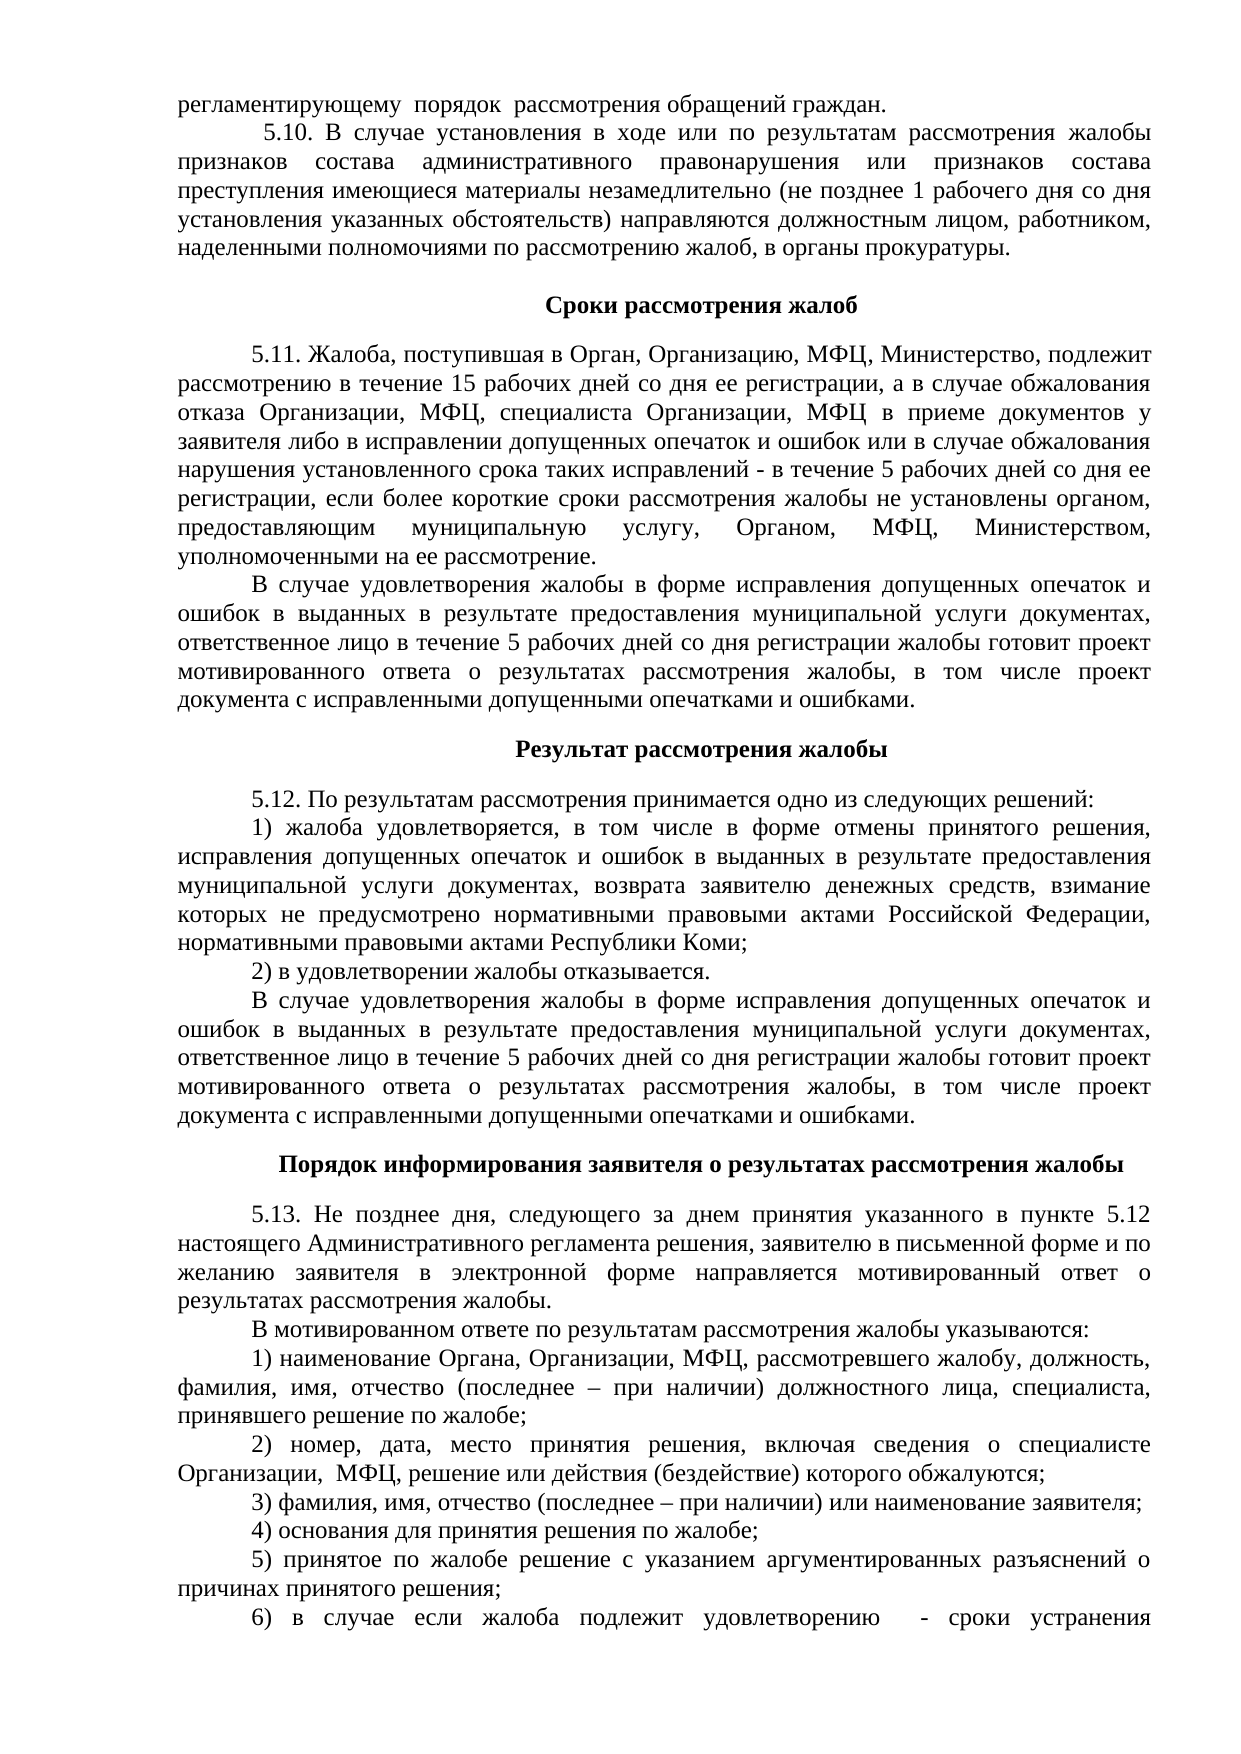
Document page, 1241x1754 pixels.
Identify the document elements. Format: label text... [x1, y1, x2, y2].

text 1) наименование Органа, Организации, МФЦ, рассмотревшего жалобу, должность, фамилия, имя, отчество (последнее – при наличии) должностного лица, специалиста, принявшего решение по жалобе; [177, 1343, 1152, 1429]
text 5) принятое по жалобе решение с указанием аргументированных разъяснений о причинах принятого решения; [177, 1544, 1152, 1602]
text 2) в удовлетворении жалобы отказывается. [177, 956, 1152, 985]
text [177, 1602, 1152, 1630]
text Результат рассмотрения жалобы [177, 734, 1152, 763]
text В случае удовлетворения жалобы в форме исправления допущенных опечаток и ошибок в выданных в результате предоставления муниципальной услуги документах, ответственное лицо в течение 5 рабочих дней со дня регистрации жалобы готовит проект мотивированного ответа о результатах рассмотрения жалобы, в том числе проект документа с исправленными допущенными опечатками и ошибками. [177, 569, 1152, 713]
text 4) основания для принятия решения по жалобе; [177, 1515, 1152, 1544]
text Сроки рассмотрения жалоб [177, 290, 1152, 319]
text Порядок информирования заявителя о результатах рассмотрения жалобы [177, 1149, 1152, 1178]
text 5.13. Не позднее дня, следующего за днем принятия указанного в пункте 5.12 настоящего Административного регламента решения, заявителю в письменной форме и по желанию заявителя в электронной форме направляется мотивированный ответ о результатах рассмотрения жалобы. [177, 1199, 1152, 1314]
text 3) фамилия, имя, отчество (последнее – при наличии) или наименование заявителя; [177, 1487, 1152, 1515]
text В случае удовлетворения жалобы в форме исправления допущенных опечаток и ошибок в выданных в результате предоставления муниципальной услуги документах, ответственное лицо в течение 5 рабочих дней со дня регистрации жалобы готовит проект мотивированного ответа о результатах рассмотрения жалобы, в том числе проект документа с исправленными допущенными опечатками и ошибками. [177, 985, 1152, 1129]
text 2) номер, дата, место принятия решения, включая сведения о специалисте Организации, МФЦ, решение или действия (бездействие) которого обжалуются; [177, 1429, 1152, 1487]
text 1) жалоба удовлетворяется, в том числе в форме отмены принятого решения, исправления допущенных опечаток и ошибок в выданных в результате предоставления муниципальной услуги документах, возврата заявителю денежных средств, взимание которых не предусмотрено нормативными правовыми актами Российской Федерации, нормативными правовыми актами Республики Коми; [177, 812, 1152, 956]
text 5.10. В случае установления в ходе или по результатам рассмотрения жалобы признаков состава административного правонарушения или признаков состава преступления имеющиеся материалы незамедлительно (не позднее 1 рабочего дня со дня установления указанных обстоятельств) направляются должностным лицом, работником, наделенными полномочиями по рассмотрению жалоб, в органы прокуратуры. [177, 117, 1152, 261]
text 5.12. По результатам рассмотрения принимается одно из следующих решений: [177, 784, 1152, 812]
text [177, 89, 1152, 117]
text В мотивированном ответе по результатам рассмотрения жалобы указываются: [177, 1314, 1152, 1343]
text 5.11. Жалоба, поступившая в Орган, Организацию, МФЦ, Министерство, подлежит рассмотрению в течение 15 рабочих дней со дня ее регистрации, а в случае обжалования отказа Организации, МФЦ, специалиста Организации, МФЦ в приеме документов у заявителя либо в исправлении допущенных опечаток и ошибок или в случае обжалования нарушения установленного срока таких исправлений - в течение 5 рабочих дней со дня ее регистрации, если более короткие сроки рассмотрения жалобы не установлены органом, предоставляющим муниципальную услугу, Органом, МФЦ, Министерством, уполномоченными на ее рассмотрение. [177, 339, 1152, 569]
